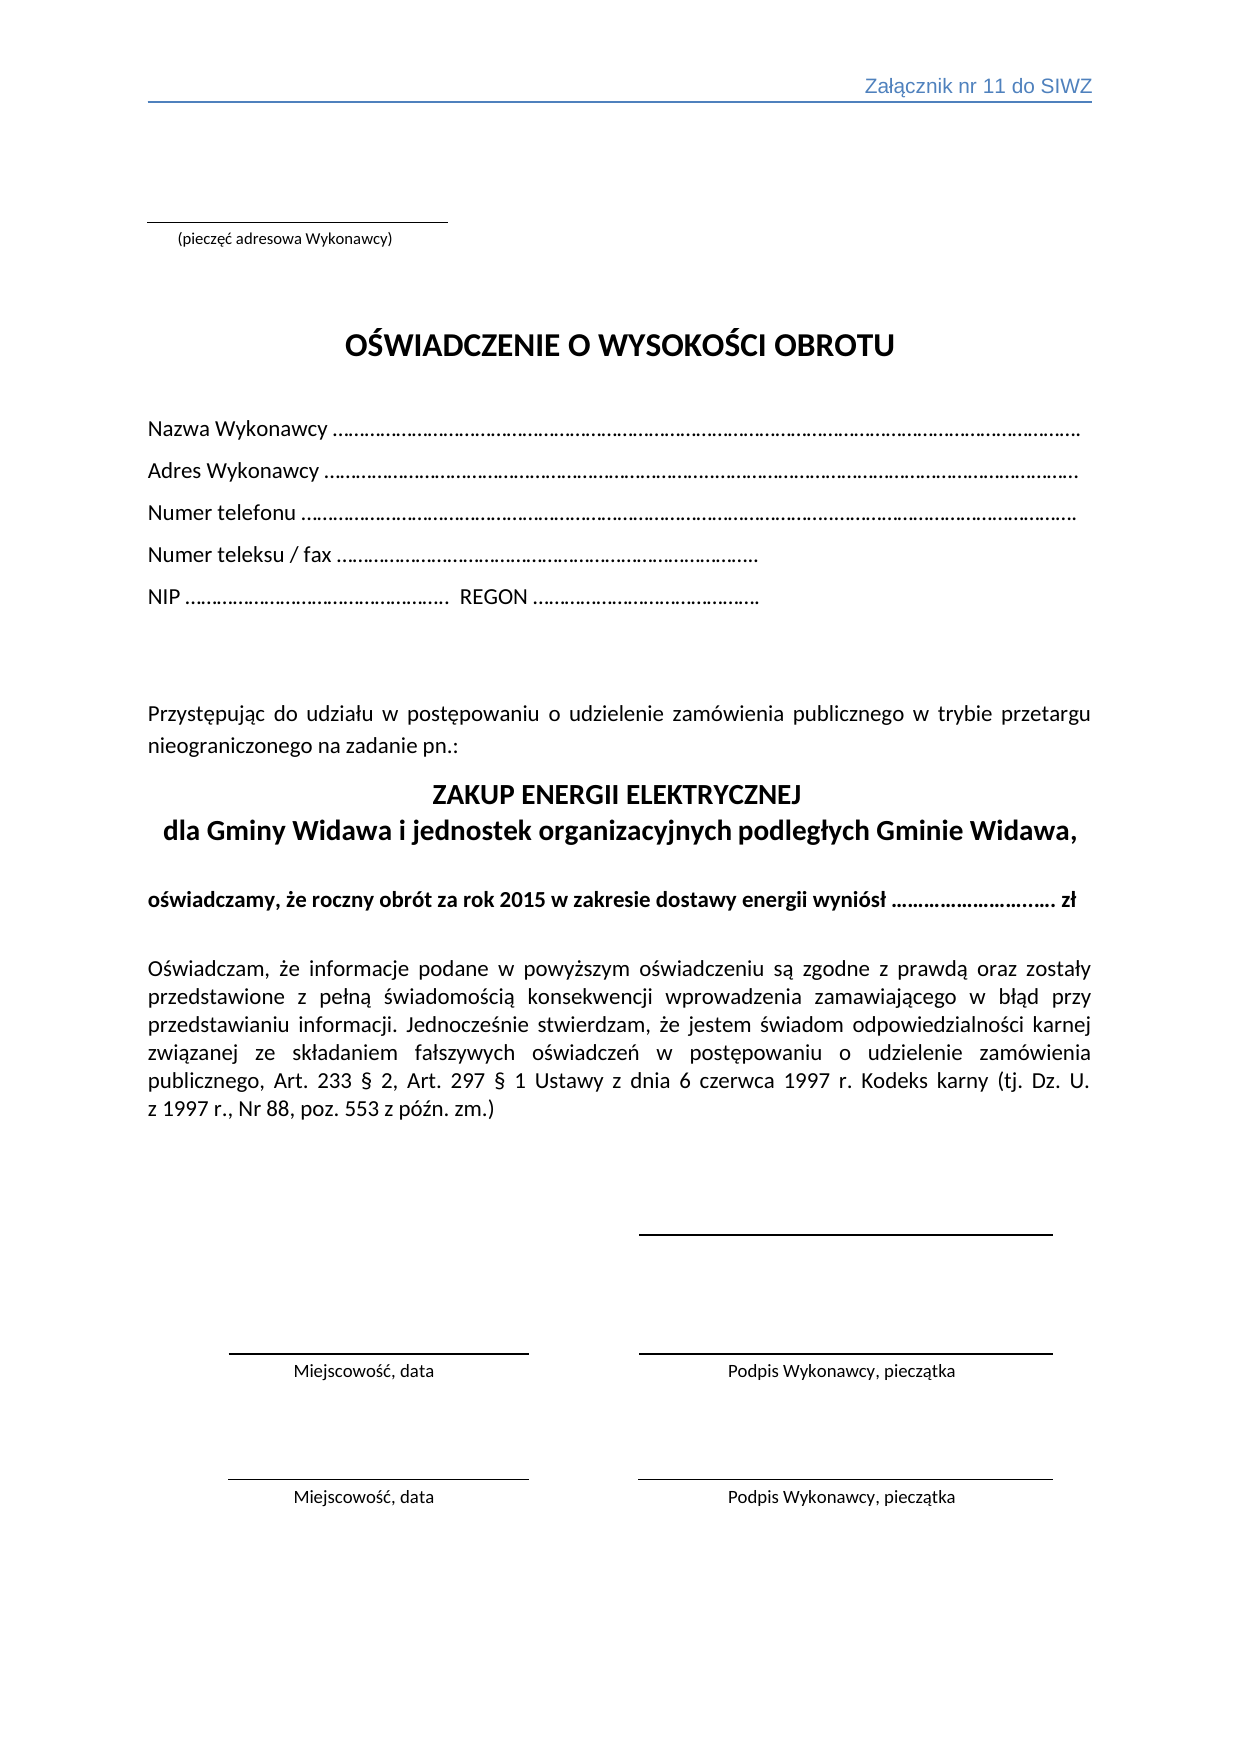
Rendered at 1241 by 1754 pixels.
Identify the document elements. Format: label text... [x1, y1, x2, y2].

table_cell [136, 1457, 591, 1485]
text oświadczamy, że roczny obrót za rok 2015 w zakresie dostawy energii wyniósł ……………………..…. zł [148, 885, 1092, 913]
table_cell Podpis Wykonawcy, pieczątka [591, 1360, 1122, 1457]
text Numer teleksu / fax …………………………………………………………………….. [148, 540, 1092, 568]
table_cell [591, 1457, 1122, 1485]
text OŚWIADCZENIE O WYSOKOŚCI OBROTU [148, 323, 1092, 364]
text ZAKUP ENERGII ELEKTRYCZNEJ dla Gminy Widawa i jednostek organizacyjnych podległych Gminie Widawa, [148, 776, 1092, 847]
table_cell Podpis Wykonawcy, pieczątka [591, 1485, 1122, 1582]
text NIP ………………………………………….. REGON ……………………………………. [148, 582, 1092, 610]
table_cell Miejscowość, data [136, 1360, 591, 1457]
table_header [136, 1332, 591, 1360]
text (pieczęć adresowa Wykonawcy) [177, 228, 1092, 248]
text Numer telefonu ………………………………………………………………………………………..………………………………………. [148, 498, 1092, 526]
text Adres Wykonawcy ………………………………………………………………..…………………………………………………………… [148, 456, 1092, 484]
text Przystępując do udziału w postępowaniu o udzielenie zamówienia publicznego w trybie przetargu nieograniczonego na zadanie pn.: [148, 699, 1092, 759]
text Nazwa Wykonawcy ……………………………………………………………………………………………………………………………. [148, 414, 1092, 442]
table_header [591, 1332, 1122, 1360]
table_cell Miejscowość, data [136, 1485, 591, 1582]
text Oświadczam, że informacje podane w powyższym oświadczeniu są zgodne z prawdą oraz zostały przedstawione z pełną świadomością konsekwencji wprowadzenia zamawiającego w błąd przy przedstawianiu informacji. Jednocześnie stwierdzam, że jestem świadom odpowiedzialności karnej związanej ze składaniem fałszywych oświadczeń w postępowaniu o udzielenie zamówienia publicznego, Art. 233 § 2, Art. 297 § 1 Ustawy z dnia 6 czerwca 1997 r. Kodeks karny (tj. Dz. U. z 1997 r., Nr 88, poz. 553 z późn. zm.) [148, 954, 1092, 1123]
